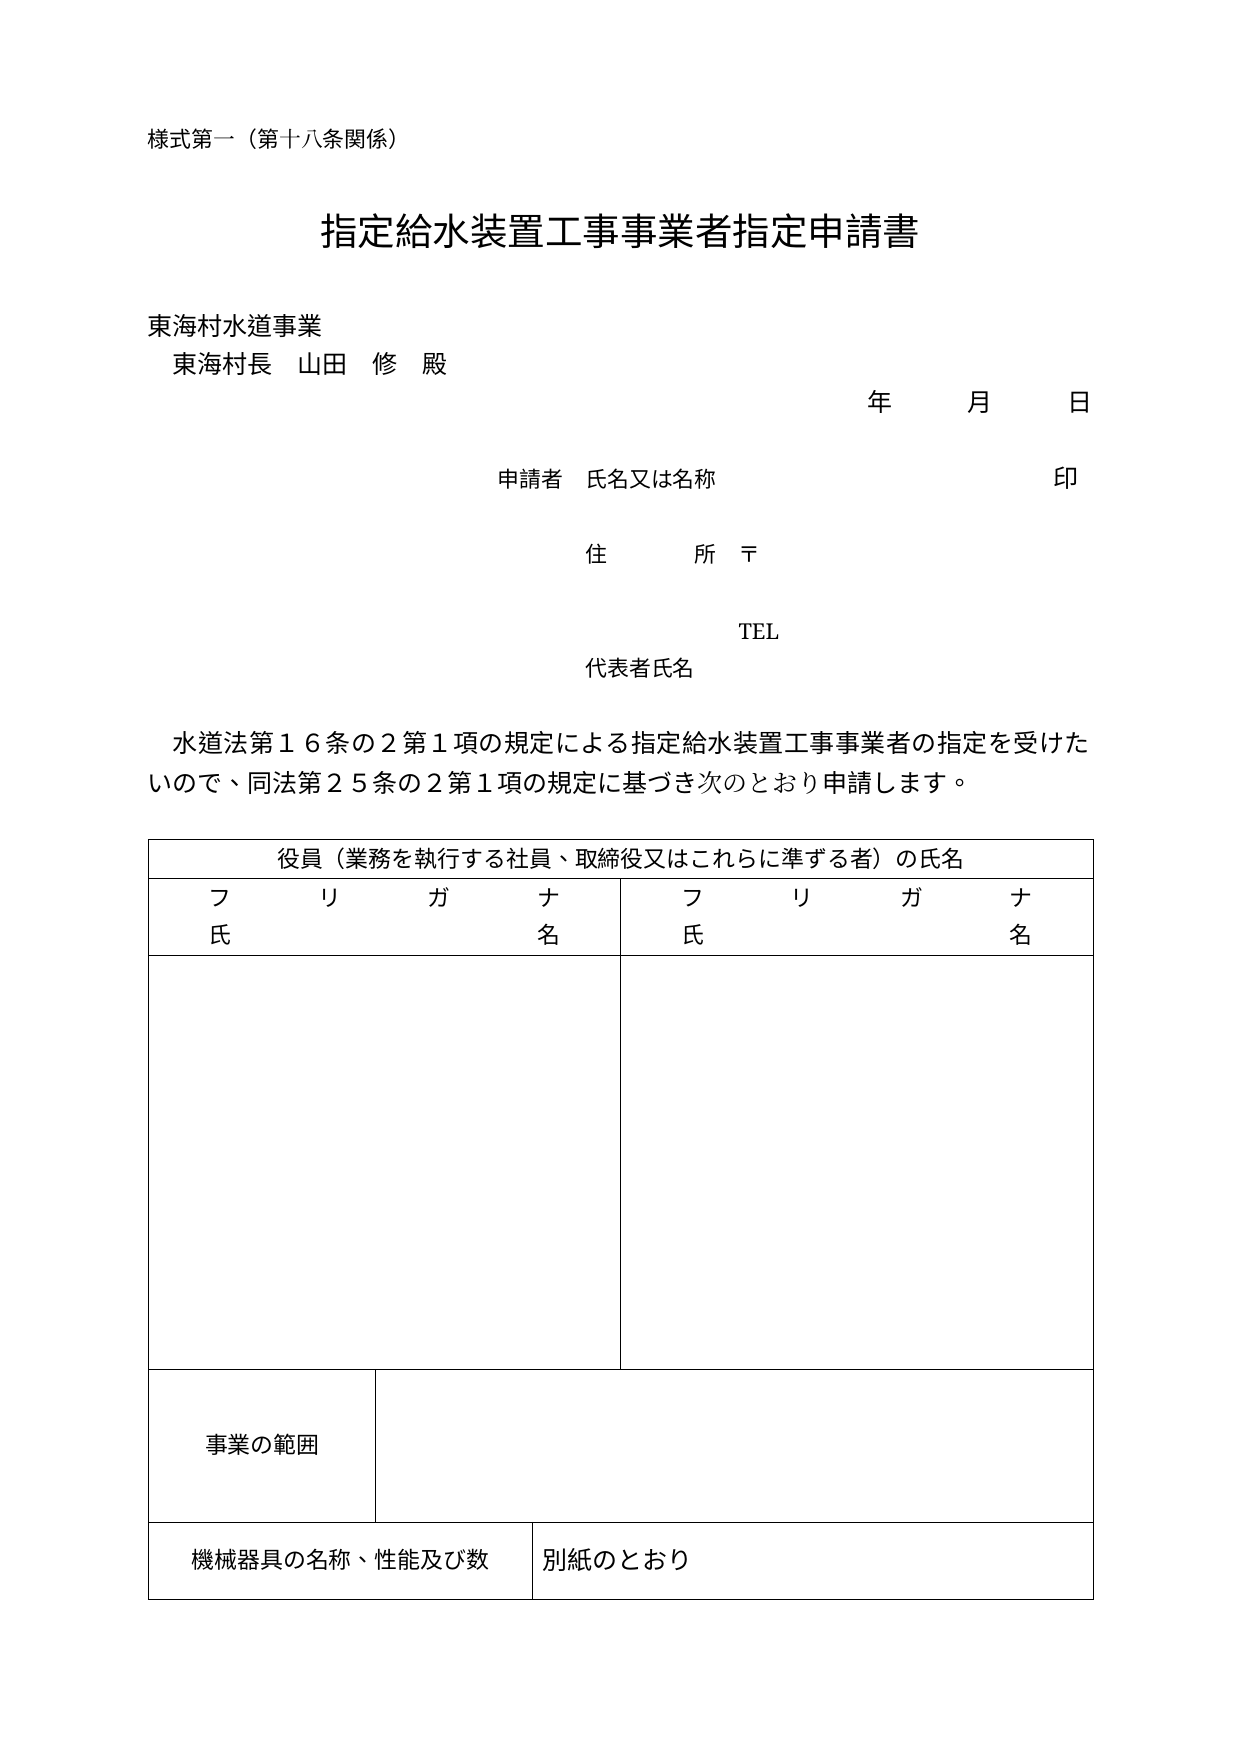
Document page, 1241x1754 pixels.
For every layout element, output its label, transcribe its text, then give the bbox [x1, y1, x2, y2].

table_cell [621, 956, 1093, 1369]
text 代表者氏名 [498, 649, 1092, 687]
text 申請者 氏名又は名称 印 [410, 460, 1092, 498]
table_cell 事業の範囲 [149, 1370, 375, 1522]
table_cell [149, 956, 620, 1369]
text 水道法第１６条の２第１項の規定による指定給水装置工事事業者の指定を受けたいので、同法第２５条の２第１項の規定に基づき次のとおり申請します。 [148, 725, 1092, 801]
table_cell 別紙のとおり [533, 1523, 1093, 1599]
table_cell 機械器具の名称、性能及び数 [149, 1523, 532, 1599]
text 東海村長 山田 修 殿 [148, 346, 1092, 384]
text 東海村水道事業 [148, 308, 1092, 346]
table_cell フリガナ 氏名 [621, 879, 1093, 955]
table_cell フリガナ 氏名 [149, 879, 620, 955]
text 住 所 〒 [498, 536, 1092, 574]
text TEL [498, 612, 1092, 649]
table_header 役員（業務を執行する社員、取締役又はこれらに準ずる者）の氏名 [149, 840, 1093, 878]
table_cell [376, 1370, 1093, 1522]
text 年 月 日 [148, 384, 1092, 422]
text 様式第一（第十八条関係） [148, 119, 1092, 157]
text 指定給水装置工事事業者指定申請書 [148, 194, 1092, 270]
